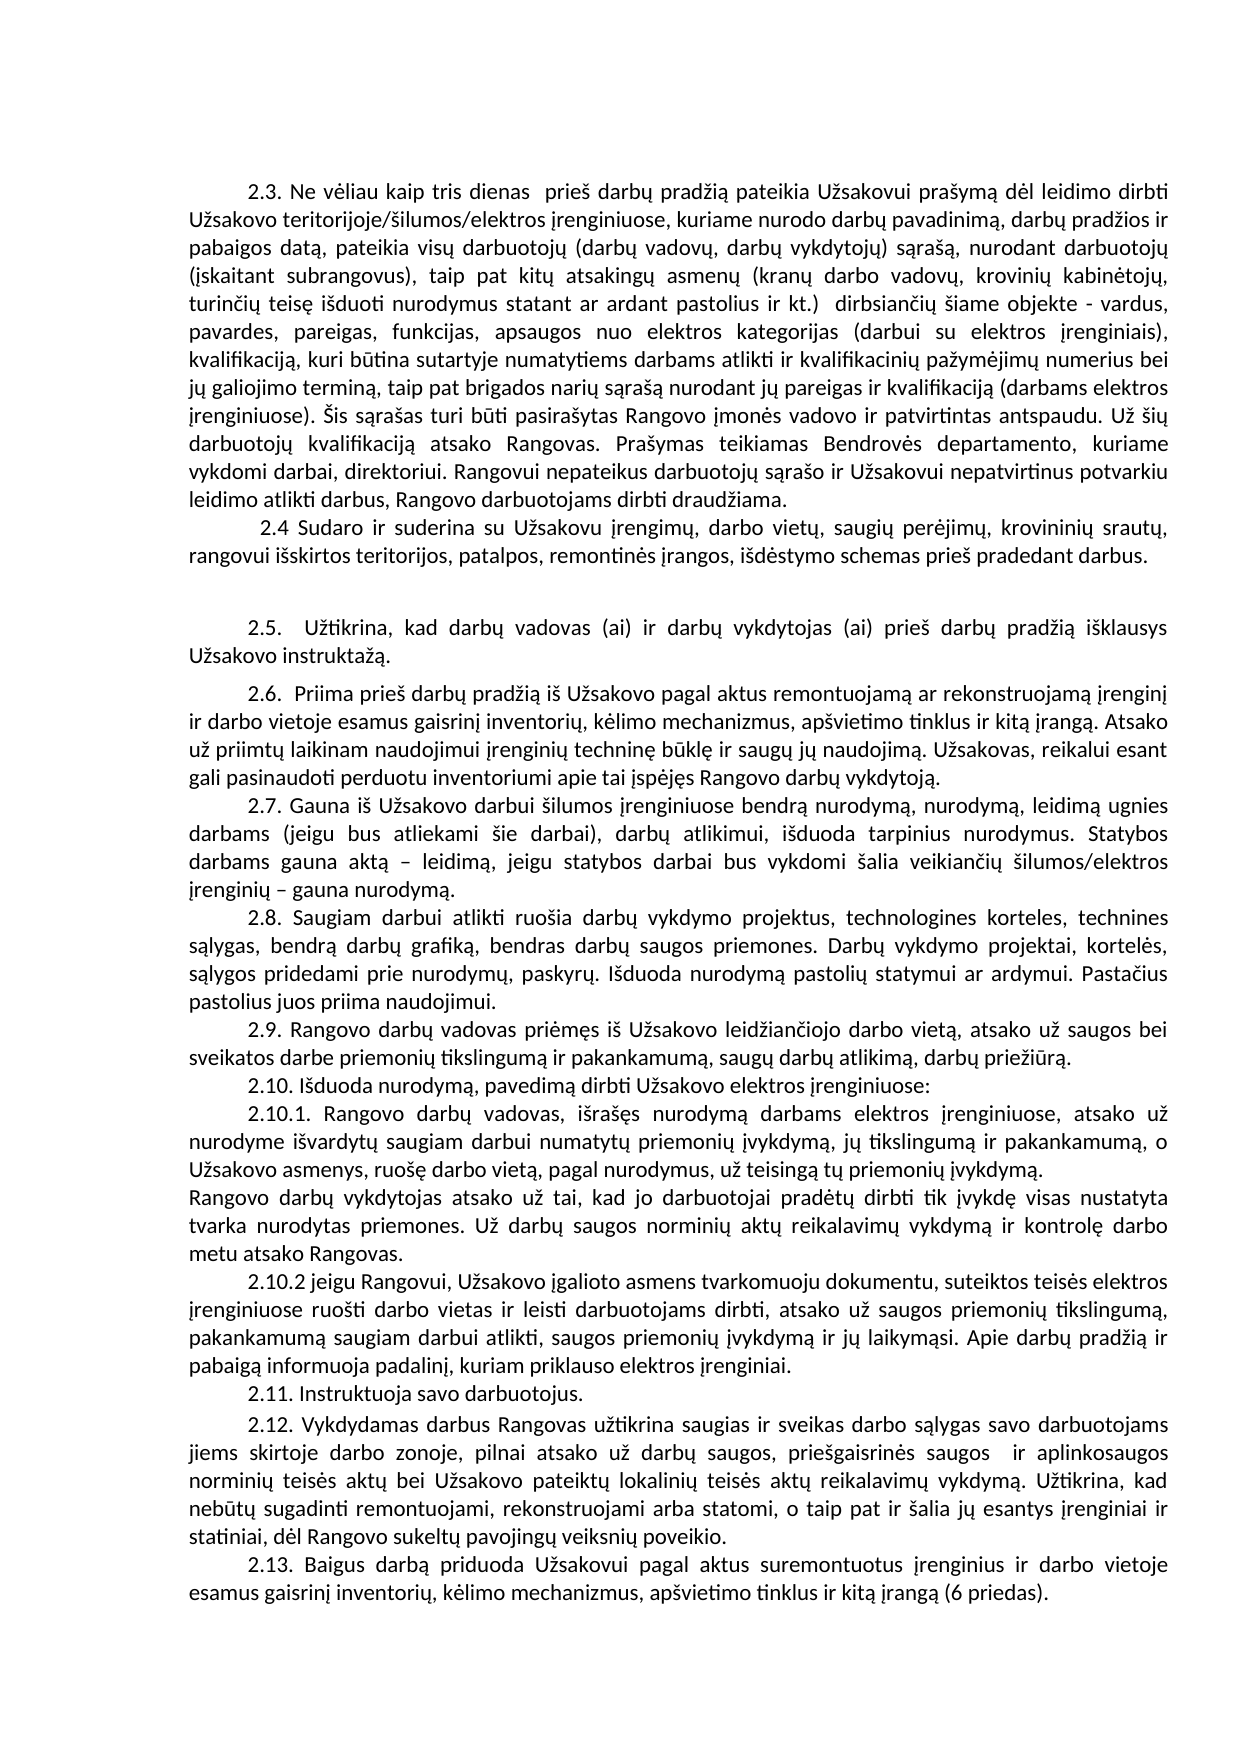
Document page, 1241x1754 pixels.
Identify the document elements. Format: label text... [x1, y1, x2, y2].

table_cell 2.13. Baigus darbą priduoda Užsakovui pagal aktus suremontuotus įrenginius ir darbo vietoje esamus gaisrinį inventorių, kėlimo mechanizmus, apšvietimo tinklus ir kitą įrangą (6 priedas). [177, 1550, 1181, 1612]
table_cell 2.3. Ne vėliau kaip tris dienas prieš darbų pradžią pateikia Užsakovui prašymą dėl leidimo dirbti Užsakovo teritorijoje/šilumos/elektros įrenginiuose, kuriame nurodo darbų pavadinimą, darbų pradžios ir pabaigos datą, pateikia visų darbuotojų (darbų vadovų, darbų vykdytojų) sąrašą, nurodant darbuotojų (įskaitant subrangovus), taip pat kitų atsakingų asmenų (kranų darbo vadovų, krovinių kabinėtojų, turinčių teisę išduoti nurodymus statant ar ardant pastolius ir kt.) dirbsiančių šiame objekte - vardus, pavardes, pareigas, funkcijas, apsaugos nuo elektros kategorijas (darbui su elektros įrenginiais), kvalifikaciją, kuri būtina sutartyje numatytiems darbams atlikti ir kvalifikacinių pažymėjimų numerius bei jų galiojimo terminą, taip pat brigados narių sąrašą nurodant jų pareigas ir kvalifikaciją (darbams elektros įrenginiuose). Šis sąrašas turi būti pasirašytas Rangovo įmonės vadovo ir patvirtintas antspaudu. Už šių darbuotojų kvalifikaciją atsako Rangovas. Prašymas teikiamas Bendrovės departamento, kuriame vykdomi darbai, direktoriui. Rangovui nepateikus darbuotojų sąrašo ir Užsakovui nepatvirtinus potvarkiu leidimo atlikti darbus, Rangovo darbuotojams dirbti draudžiama. [177, 177, 1181, 513]
table_cell 2.7. Gauna iš Užsakovo darbui šilumos įrenginiuose bendrą nurodymą, nurodymą, leidimą ugnies darbams (jeigu bus atliekami šie darbai), darbų atlikimui, išduoda tarpinius nurodymus. Statybos darbams gauna aktą – leidimą, jeigu statybos darbai bus vykdomi šalia veikiančių šilumos/elektros įrenginių – gauna nurodymą. [177, 791, 1181, 903]
table_cell Rangovo darbų vykdytojas atsako už tai, kad jo darbuotojai pradėtų dirbti tik įvykdę visas nustatyta tvarka nurodytas priemones. Už darbų saugos norminių aktų reikalavimų vykdymą ir kontrolę darbo metu atsako Rangovas. 2.10.2 jeigu Rangovui, Užsakovo įgalioto asmens tvarkomuoju dokumentu, suteiktos teisės elektros įrenginiuose ruošti darbo vietas ir leisti darbuotojams dirbti, atsako už saugos priemonių tikslingumą, pakankamumą saugiam darbui atlikti, saugos priemonių įvykdymą ir jų laikymąsi. Apie darbų pradžią ir pabaigą informuoja padalinį, kuriam priklauso elektros įrenginiai. [177, 1184, 1181, 1379]
table_cell 2.10. Išduoda nurodymą, pavedimą dirbti Užsakovo elektros įrenginiuose: [177, 1071, 1181, 1099]
table_cell 2.6. Priima prieš darbų pradžią iš Užsakovo pagal aktus remontuojamą ar rekonstruojamą įrenginį ir darbo vietoje esamus gaisrinį inventorių, kėlimo mechanizmus, apšvietimo tinklus ir kitą įrangą. Atsako už priimtų laikinam naudojimui įrenginių techninę būklę ir saugų jų naudojimą. Užsakovas, reikalui esant gali pasinaudoti perduotu inventoriumi apie tai įspėjęs Rangovo darbų vykdytoją. [177, 679, 1181, 791]
table_cell 2.4 Sudaro ir suderina su Užsakovu įrengimų, darbo vietų, saugių perėjimų, krovininių srautų, rangovui išskirtos teritorijos, patalpos, remontinės įrangos, išdėstymo schemas prieš pradedant darbus. [177, 514, 1181, 613]
table_cell 2.8. Saugiam darbui atlikti ruošia darbų vykdymo projektus, technologines korteles, technines sąlygas, bendrą darbų grafiką, bendras darbų saugos priemones. Darbų vykdymo projektai, kortelės, sąlygos pridedami prie nurodymų, paskyrų. Išduoda nurodymą pastolių statymui ar ardymui. Pastačius pastolius juos priima naudojimui. [177, 903, 1181, 1015]
table_cell 2.9. Rangovo darbų vadovas priėmęs iš Užsakovo leidžiančiojo darbo vietą, atsako už saugos bei sveikatos darbe priemonių tikslingumą ir pakankamumą, saugų darbų atlikimą, darbų priežiūrą. [177, 1015, 1181, 1071]
table_cell 2.11. Instruktuoja savo darbuotojus. [177, 1380, 1181, 1410]
table_cell 2.10.1. Rangovo darbų vadovas, išrašęs nurodymą darbams elektros įrenginiuose, atsako už nurodyme išvardytų saugiam darbui numatytų priemonių įvykdymą, jų tikslingumą ir pakankamumą, o Užsakovo asmenys, ruošę darbo vietą, pagal nurodymus, už teisingą tų priemonių įvykdymą. [177, 1099, 1181, 1183]
table_cell 2.5. Užtikrina, kad darbų vadovas (ai) ir darbų vykdytojas (ai) prieš darbų pradžią išklausys Užsakovo instruktažą. [177, 613, 1181, 679]
table_cell 2.12. Vykdydamas darbus Rangovas užtikrina saugias ir sveikas darbo sąlygas savo darbuotojams jiems skirtoje darbo zonoje, pilnai atsako už darbų saugos, priešgaisrinės saugos ir aplinkosaugos norminių teisės aktų bei Užsakovo pateiktų lokalinių teisės aktų reikalavimų vykdymą. Užtikrina, kad nebūtų sugadinti remontuojami, rekonstruojami arba statomi, o taip pat ir šalia jų esantys įrenginiai ir statiniai, dėl Rangovo sukeltų pavojingų veiksnių poveikio. [177, 1410, 1181, 1550]
